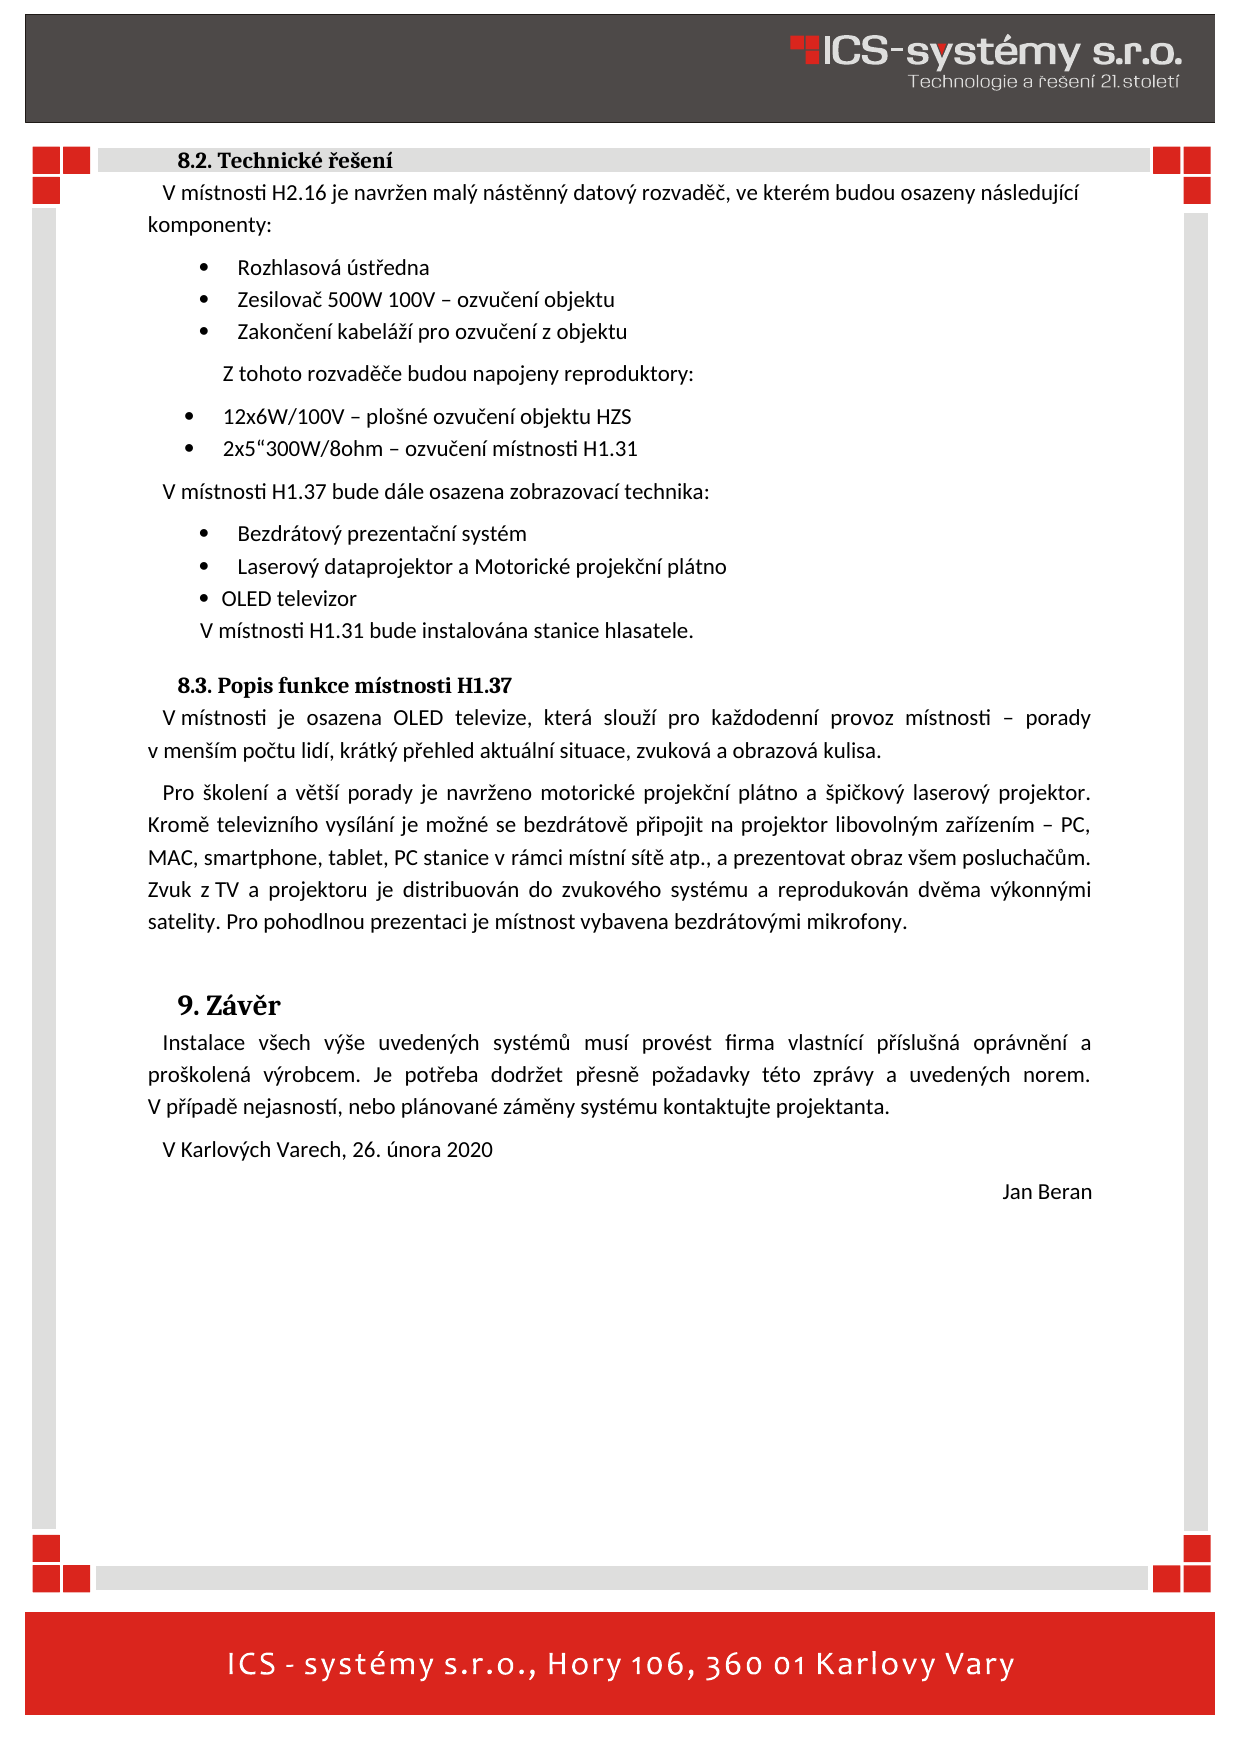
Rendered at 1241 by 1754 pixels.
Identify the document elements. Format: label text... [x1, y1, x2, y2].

list OLED televizor [200, 584, 1093, 612]
text Instalace všech výše uvedených systémů musí provést firma vlastnící příslušná oprávnění a proškolená výrobcem. Je potřeba dodržet přesně požadavky této zprávy a uvedených norem. V případě nejasností, nebo plánované záměny systému kontaktujte projektanta. [148, 1028, 1093, 1120]
list Rozhlasová ústředna [200, 253, 1093, 281]
text V Karlových Varech, 26. února 2020 [148, 1135, 1093, 1163]
list 2x5“300W/8ohm – ozvučení místnosti H1.31 [185, 434, 1093, 462]
list Zakončení kabeláží pro ozvučení z objektu [200, 317, 1093, 345]
list Bezdrátový prezentační systém [200, 519, 1093, 548]
text V místnosti H2.16 je navržen malý nástěnný datový rozvaděč, ve kterém budou osazeny následující komponenty: [148, 178, 1093, 238]
text V místnosti H1.37 bude dále osazena zobrazovací technika: [148, 477, 1093, 505]
list 12x6W/100V – plošné ozvučení objektu HZS [185, 402, 1093, 430]
text Jan Beran [148, 1177, 1093, 1205]
list Zesilovač 500W 100V – ozvučení objektu [200, 285, 1093, 313]
subtitle Technické řešení [177, 148, 1093, 174]
text Pro školení a větší porady je navrženo motorické projekční plátno a špičkový laserový projektor. Kromě televizního vysílání je možné se bezdrátově připojit na projektor libovolným zařízením – PC, MAC, smartphone, tablet, PC stanice v rámci místní sítě atp., a prezentovat obraz všem posluchačům. Zvuk z TV a projektoru je distribuován do zvukového systému a reprodukován dvěma výkonnými satelity. Pro pohodlnou prezentaci je místnost vybavena bezdrátovými mikrofony. [148, 778, 1093, 935]
text V místnosti je osazena OLED televize, která slouží pro každodenní provoz místnosti – porady v menším počtu lidí, krátký přehled aktuální situace, zvuková a obrazová kulisa. [148, 703, 1093, 764]
text Z tohoto rozvaděče budou napojeny reproduktory: [223, 359, 1093, 388]
list Laserový dataprojektor a Motorické projekční plátno [200, 552, 1093, 580]
list V místnosti H1.31 bude instalována stanice hlasatele. [200, 616, 1093, 644]
subtitle Závěr [177, 989, 1093, 1023]
subtitle Popis funkce místnosti H1.37 [177, 673, 1093, 700]
